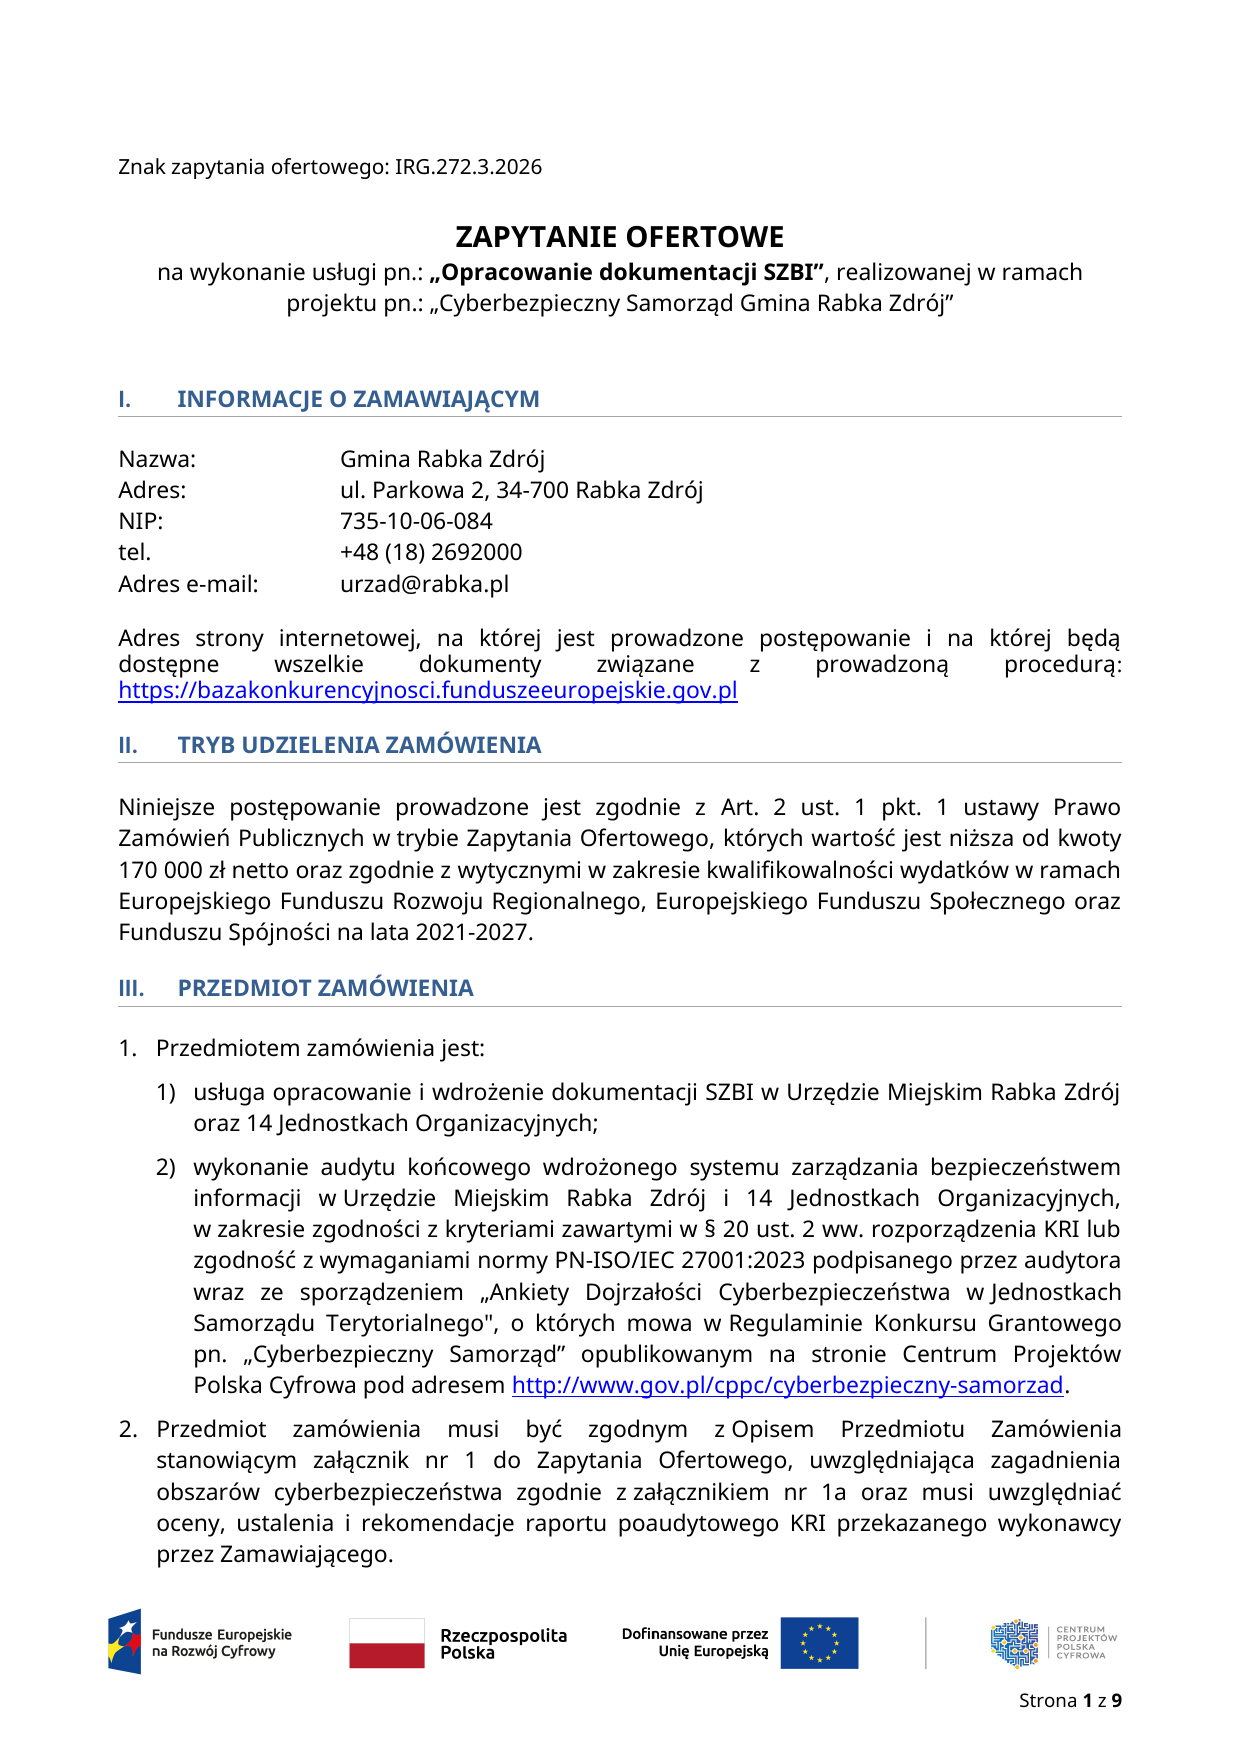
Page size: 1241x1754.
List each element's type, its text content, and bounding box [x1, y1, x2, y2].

list TRYB UDZIELENIA ZAMÓWIENIA [118, 729, 1122, 762]
text ZAPYTANIE OFERTOWE [118, 216, 1122, 256]
text tel. +48 (18) 2692000 [118, 536, 1122, 567]
list wykonanie audytu końcowego wdrożonego systemu zarządzania bezpieczeństwem informacji w Urzędzie Miejskim Rabka Zdrój i 14 Jednostkach Organizacyjnych, w zakresie zgodności z kryteriami zawartymi w § 20 ust. 2 ww. rozporządzenia KRI lub zgodność z wymaganiami normy PN-ISO/IEC 27001:2023 podpisanego przez audytora wraz ze sporządzeniem „Ankiety Dojrzałości Cyberbezpieczeństwa w Jednostkach Samorządu Terytorialnego", o których mowa w Regulaminie Konkursu Grantowego pn. „Cyberbezpieczny Samorząd” opublikowanym na stronie Centrum Projektów Polska Cyfrowa pod adresem http://www.gov.pl/cppc/cyberbezpieczny-samorzad. [156, 1150, 1122, 1400]
subtitle PRZEDMIOT ZAMÓWIENIA [118, 972, 1122, 1006]
text Niniejsze postępowanie prowadzone jest zgodnie z Art. 2 ust. 1 pkt. 1 ustawy Prawo Zamówień Publicznych w trybie Zapytania Ofertowego, których wartość jest niższa od kwoty 170 000 zł netto oraz zgodnie z wytycznymi w zakresie kwalifikowalności wydatków w ramach Europejskiego Funduszu Rozwoju Regionalnego, Europejskiego Funduszu Społecznego oraz Funduszu Spójności na lata 2021-2027. [118, 791, 1122, 947]
list Przedmiot zamówienia musi być zgodnym z Opisem Przedmiotu Zamówienia stanowiącym załącznik nr 1 do Zapytania Ofertowego, uwzględniająca zagadnienia obszarów cyberbezpieczeństwa zgodnie z załącznikiem nr 1a oraz musi uwzględniać oceny, ustalenia i rekomendacje raportu poaudytowego KRI przekazanego wykonawcy przez Zamawiającego. [119, 1413, 1122, 1569]
text Adres: ul. Parkowa 2, 34-700 Rabka Zdrój [118, 474, 1122, 505]
list Przedmiotem zamówienia jest: [118, 1032, 1122, 1063]
text Nazwa: Gmina Rabka Zdrój [118, 442, 1122, 474]
text na wykonanie usługi pn.: „Opracowanie dokumentacji SZBI”, realizowanej w ramach projektu pn.: „Cyberbezpieczny Samorząd Gmina Rabka Zdrój” [118, 256, 1122, 318]
text NIP: 735-10-06-084 [118, 505, 1122, 536]
picture [87, 1586, 1150, 1696]
text Znak zapytania ofertowego: IRG.272.3.2026 [118, 152, 1069, 180]
text Adres e-mail: urzad@rabka.pl [118, 567, 1122, 599]
text Adres strony internetowej, na której jest prowadzone postępowanie i na której będą dostępne wszelkie dokumenty związane z prowadzoną procedurą: https://bazakonkurencyjnosci.funduszeeuropejskie.gov.pl [118, 625, 1122, 704]
subtitle INFORMACJE O ZAMAWIAJĄCYM [118, 383, 1122, 416]
list usługa opracowanie i wdrożenie dokumentacji SZBI w Urzędzie Miejskim Rabka Zdrój oraz 14 Jednostkach Organizacyjnych; [156, 1075, 1122, 1138]
